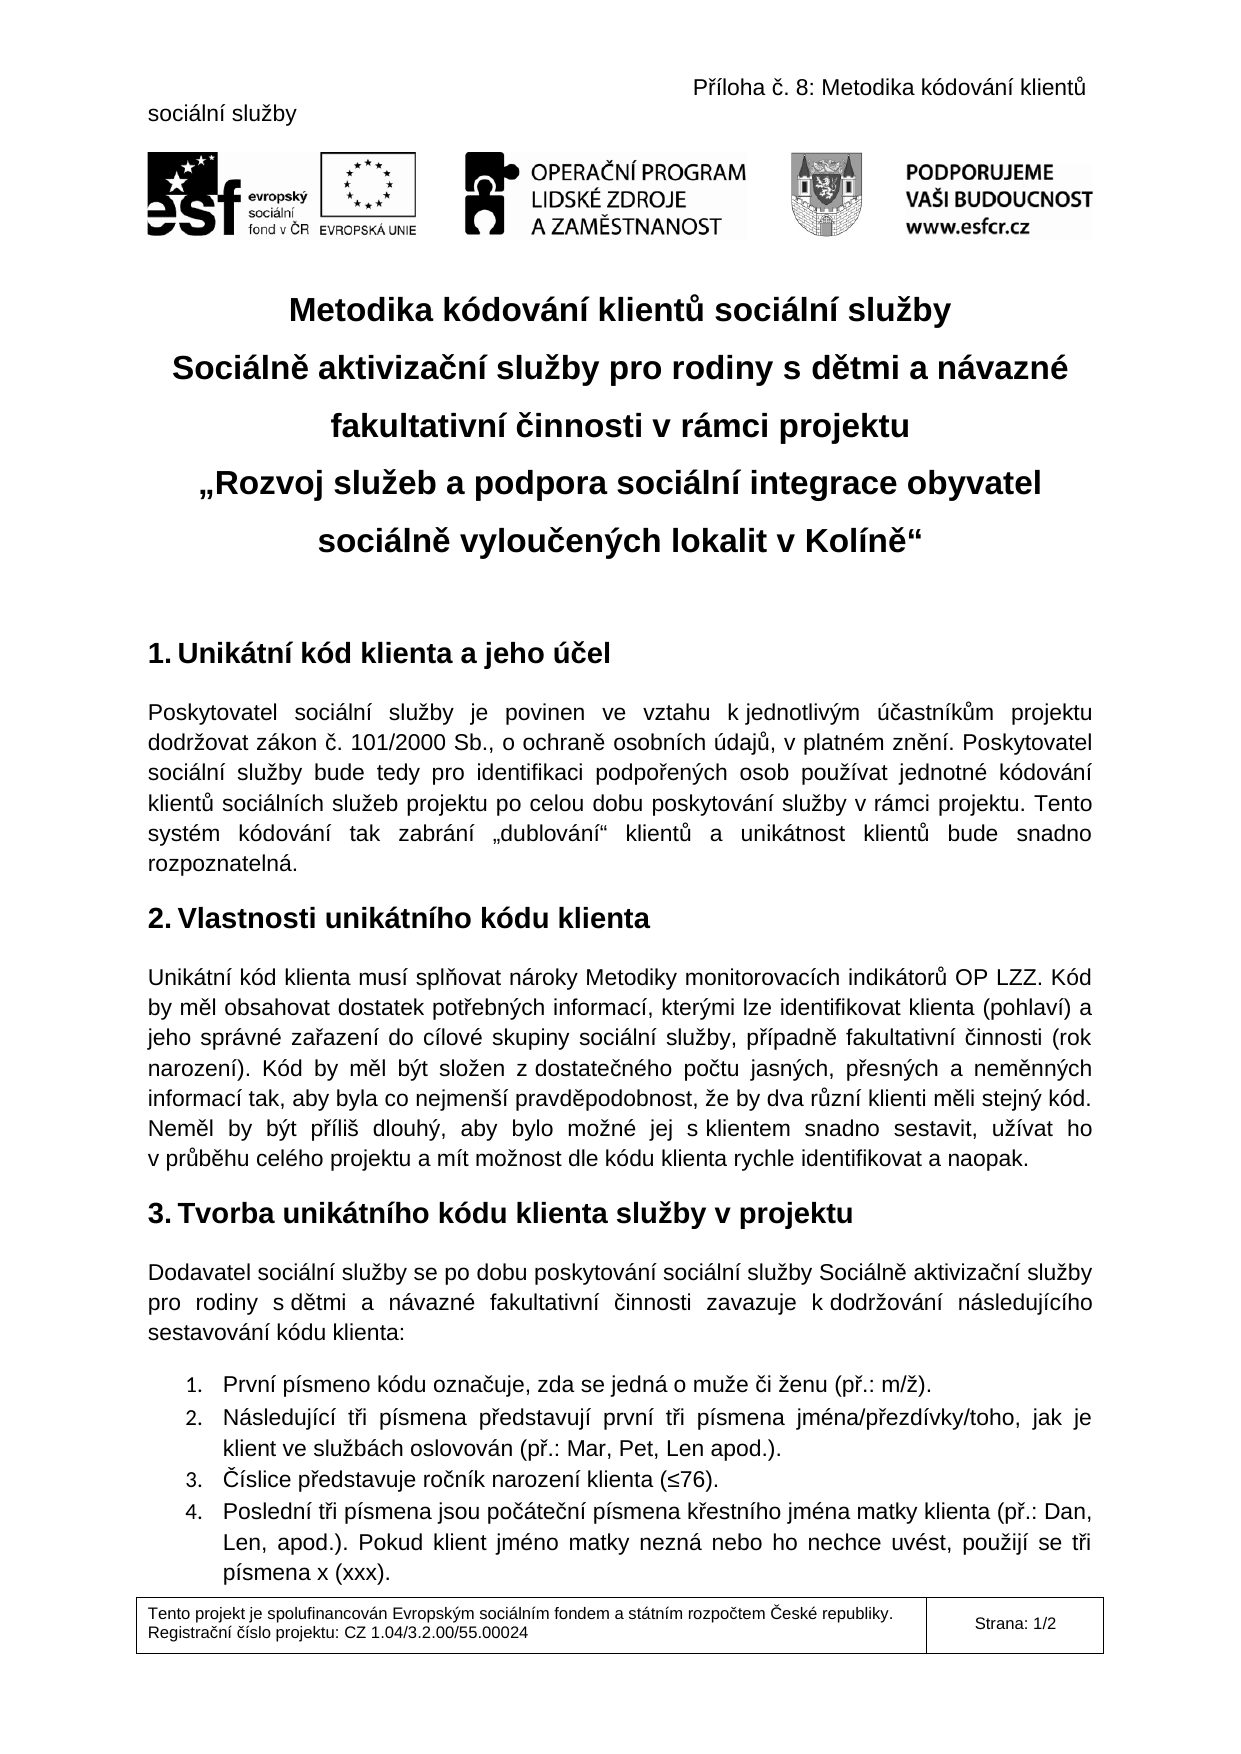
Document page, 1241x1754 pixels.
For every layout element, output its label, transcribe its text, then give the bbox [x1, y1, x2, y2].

picture [147, 152, 1093, 240]
text Sociálně aktivizační služby pro rodiny s dětmi a návazné fakultativní činnosti v rámci projektu [148, 348, 1093, 444]
text Poskytovatel sociální služby je povinen ve vztahu k jednotlivým účastníkům projektu dodržovat zákon č. 101/2000 Sb., o ochraně osobních údajů, v platném znění. Poskytovatel sociální služby bude tedy pro identifikaci podpořených osob používat jednotné kódování klientů sociálních služeb projektu po celou dobu poskytování služby v rámci projektu. Tento systém kódování tak zabrání „dublování“ klientů a unikátnost klientů bude snadno rozpoznatelná. [148, 699, 1093, 876]
text „Rozvoj služeb a podpora sociální integrace obyvatel sociálně vyloučených lokalit v Kolíně“ [148, 463, 1093, 559]
list Číslice představuje ročník narození klienta (≤76). [185, 1465, 1093, 1493]
text Metodika kódování klientů sociální služby [148, 291, 1093, 329]
list Poslední tři písmena jsou počáteční písmena křestního jména matky klienta (př.: Dan, Len, apod.). Pokud klient jméno matky nezná nebo ho nechce uvést, použijí se tři písmena x (xxx). [185, 1497, 1093, 1585]
text Unikátní kód klienta a jeho účel [148, 636, 1093, 670]
text Tvorba unikátního kódu klienta služby v projektu [148, 1196, 1093, 1230]
text Vlastnosti unikátního kódu klienta [148, 901, 1093, 934]
list Následující tři písmena představují první tři písmena jména/přezdívky/toho, jak je klient ve službách oslovován (př.: Mar, Pet, Len apod.). [185, 1403, 1093, 1461]
list První písmeno kódu označuje, zda se jedná o muže či ženu (př.: m/ž). [185, 1370, 1093, 1398]
text Dodavatel sociální služby se po dobu poskytování sociální služby Sociálně aktivizační služby pro rodiny s dětmi a návazné fakultativní činnosti zavazuje k dodržování následujícího sestavování kódu klienta: [148, 1259, 1093, 1346]
text Unikátní kód klienta musí splňovat nároky Metodiky monitorovacích indikátorů OP LZZ. Kód by měl obsahovat dostatek potřebných informací, kterými lze identifikovat klienta (pohlaví) a jeho správné zařazení do cílové skupiny sociální služby, případně fakultativní činnosti (rok narození). Kód by měl být složen z dostatečného počtu jasných, přesných a neměnných informací tak, aby byla co nejmenší pravděpodobnost, že by dva různí klienti měli stejný kód. Neměl by být příliš dlouhý, aby bylo možné jej s klientem snadno sestavit, užívat ho v průběhu celého projektu a mít možnost dle kódu klienta rychle identifikovat a naopak. [148, 964, 1093, 1171]
